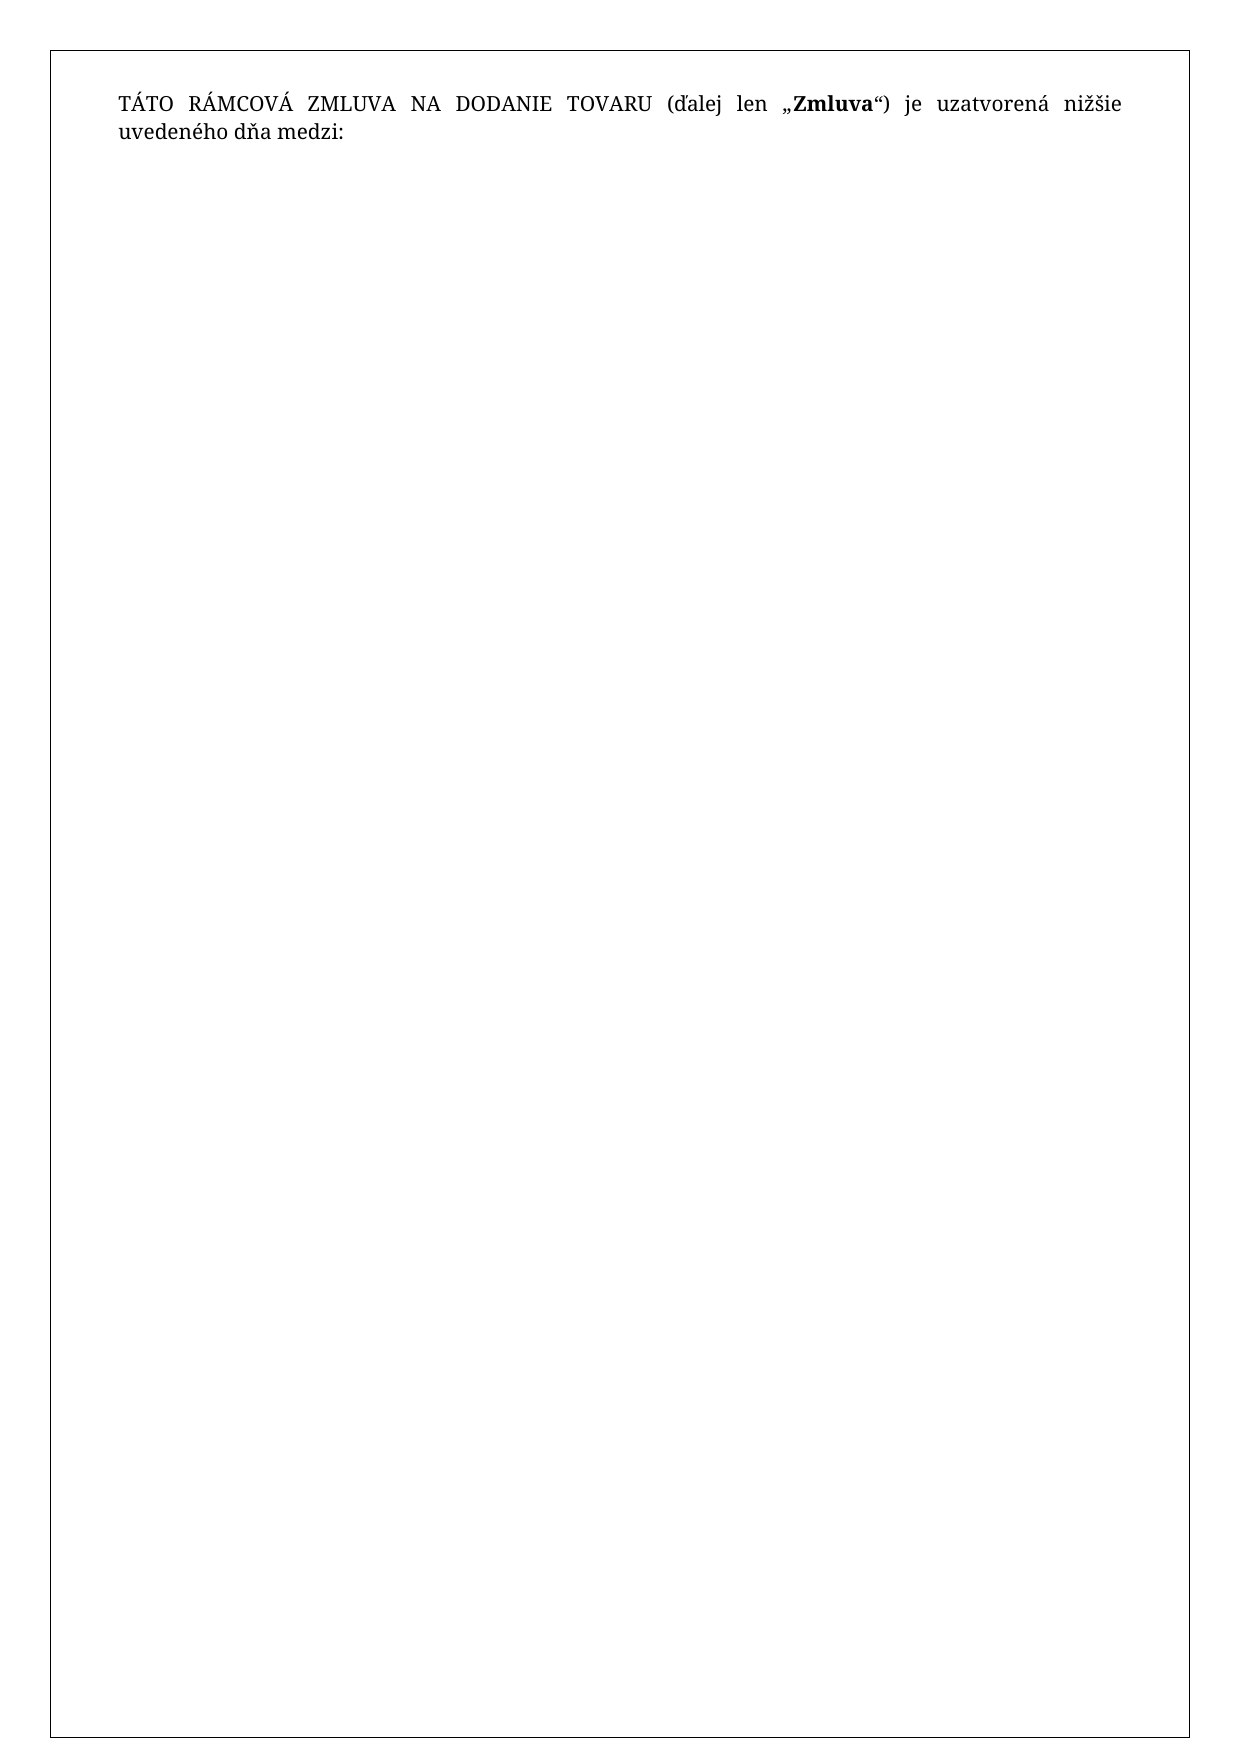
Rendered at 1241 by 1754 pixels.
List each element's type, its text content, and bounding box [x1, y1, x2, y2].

text TÁTO RÁMCOVÁ ZMLUVA NA DODANIE TOVARU (ďalej len „Zmluva“) je uzatvorená nižšie uvedeného dňa medzi: [118, 89, 1122, 146]
